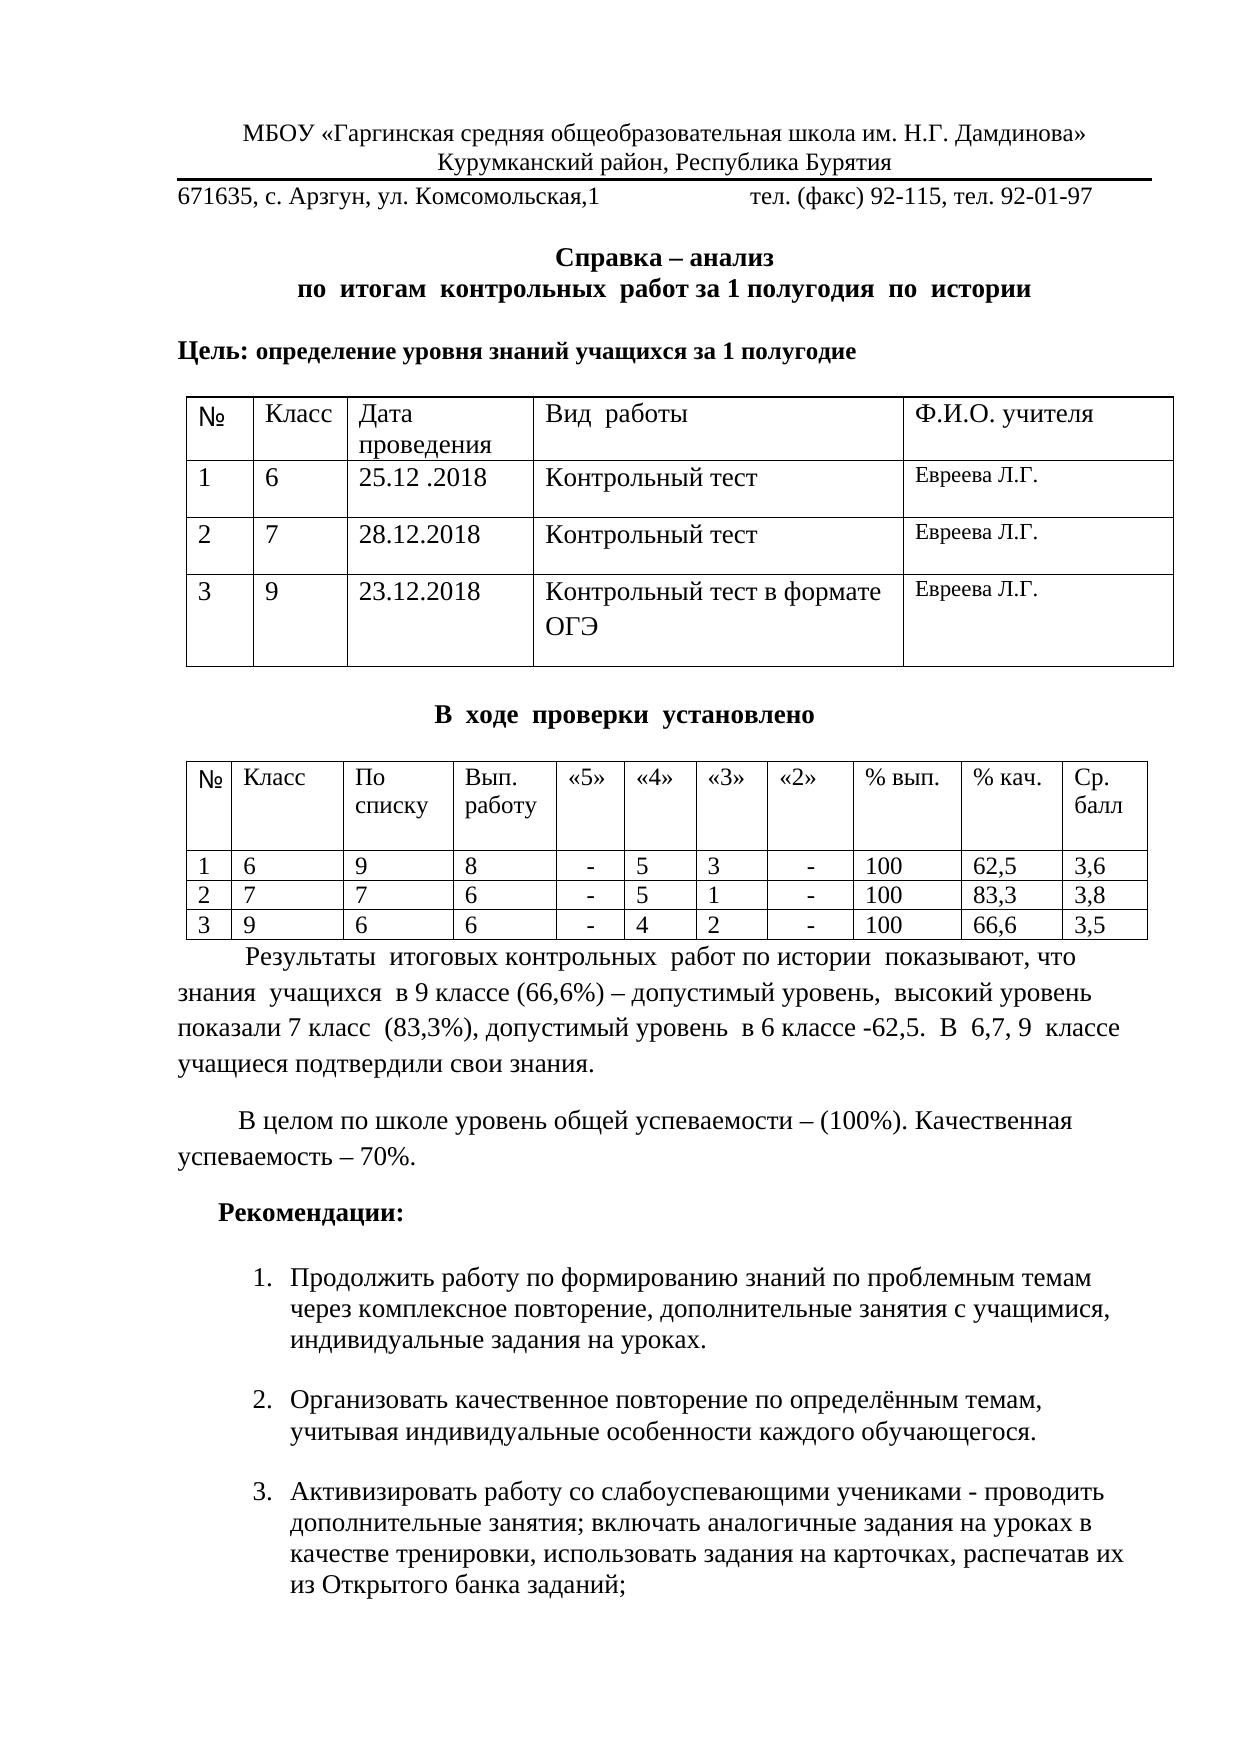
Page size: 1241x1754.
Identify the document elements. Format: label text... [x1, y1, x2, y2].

table_cell - [768, 851, 853, 879]
table_header «4» [625, 762, 696, 850]
table_cell 7 [232, 881, 343, 909]
table_cell 100 [854, 910, 961, 939]
text Результаты итоговых контрольных работ по истории показывают, что знания учащихся в 9 классе (66,6%) – допустимый уровень, высокий уровень показали 7 класс (83,3%), допустимый уровень в 6 классе -62,5. В 6,7, 9 классе учащиеся подтвердили свои знания. [177, 940, 1152, 1078]
table_cell 7 [254, 518, 347, 573]
text В ходе проверки установлено [177, 698, 1152, 729]
table_cell 3 [697, 851, 767, 879]
table_cell 8 [454, 851, 556, 879]
table_cell 5 [625, 881, 696, 909]
table_header Ф.И.О. учителя [904, 398, 1173, 460]
table_cell - [557, 851, 624, 879]
table_cell Евреева Л.Г. [904, 461, 1173, 517]
table_cell 9 [254, 575, 347, 666]
table_cell 2 [697, 910, 767, 939]
table_cell Евреева Л.Г. [904, 575, 1173, 666]
table_cell - [768, 910, 853, 939]
table_cell 1 [697, 881, 767, 909]
table_cell 3 [187, 910, 231, 939]
table_header Дата проведения [348, 398, 533, 460]
table_header Класс [254, 398, 347, 460]
table_cell 3,8 [1063, 881, 1147, 909]
table_cell 6 [254, 461, 347, 517]
table_header % кач. [962, 762, 1062, 850]
table_header «2» [768, 762, 853, 850]
table_header № [187, 398, 253, 460]
table_cell 6 [344, 910, 453, 939]
table_cell 28.12.2018 [348, 518, 533, 573]
text 671635, с. Арзгун, ул. Комсомольская,1 тел. (факс) 92-115, тел. 92-01-97 [177, 181, 1152, 209]
table_cell 9 [232, 910, 343, 939]
table_cell 2 [187, 518, 253, 573]
table_cell 62,5 [962, 851, 1062, 879]
table_header № [187, 762, 231, 850]
table_cell 83,3 [962, 881, 1062, 909]
text Курумканский район, Республика Бурятия [177, 147, 1152, 178]
table_cell 6 [454, 910, 556, 939]
table_header Вид работы [534, 398, 903, 460]
table_cell 23.12.2018 [348, 575, 533, 666]
text Цель: определение уровня знаний учащихся за 1 полугодие [177, 334, 1152, 365]
text Рекомендации: [177, 1196, 1152, 1227]
list Организовать качественное повторение по определённым темам, учитывая индивидуальные особенности каждого обучающегося. [252, 1384, 1152, 1446]
table_cell - [557, 910, 624, 939]
table_cell Контрольный тест в формате ОГЭ [534, 575, 903, 666]
text МБОУ «Гаргинская средняя общеобразовательная школа им. Н.Г. Дамдинова» [177, 118, 1152, 147]
table_cell 3,6 [1063, 851, 1147, 879]
table_cell - [768, 881, 853, 909]
table_cell 6 [454, 881, 556, 909]
table_cell 1 [187, 461, 253, 517]
text по итогам контрольных работ за 1 полугодия по истории [177, 272, 1152, 303]
table_cell 6 [232, 851, 343, 879]
table_cell - [557, 881, 624, 909]
table_cell Евреева Л.Г. [904, 518, 1173, 573]
list Активизировать работу со слабоуспевающими учениками - проводить дополнительные занятия; включать аналогичные задания на уроках в качестве тренировки, использовать задания на карточках, распечатав их из Открытого банка заданий; [252, 1475, 1152, 1600]
table_cell 100 [854, 881, 961, 909]
table_header Класс [232, 762, 343, 850]
table_cell 7 [344, 881, 453, 909]
table_header «5» [557, 762, 624, 850]
table_cell 25.12 .2018 [348, 461, 533, 517]
table_cell 66,6 [962, 910, 1062, 939]
list Продолжить работу по формированию знаний по проблемным темам через комплексное повторение, дополнительные занятия с учащимися, индивидуальные задания на уроках. [252, 1261, 1152, 1354]
table_cell 4 [625, 910, 696, 939]
table_cell 2 [187, 881, 231, 909]
table_cell 5 [625, 851, 696, 879]
table_header По списку [344, 762, 453, 850]
table_header «3» [697, 762, 767, 850]
table_cell 100 [854, 851, 961, 879]
table_cell Контрольный тест [534, 518, 903, 573]
table_header % вып. [854, 762, 961, 850]
table_cell 9 [344, 851, 453, 879]
text В целом по школе уровень общей успеваемости – (100%). Качественная успеваемость – 70%. [177, 1104, 1152, 1171]
table_header Ср. балл [1063, 762, 1147, 850]
text Справка – анализ [177, 241, 1152, 272]
table_header Вып. работу [454, 762, 556, 850]
table_cell Контрольный тест [534, 461, 903, 517]
table_cell 3 [187, 575, 253, 666]
table_cell 1 [187, 851, 231, 879]
table_cell 3,5 [1063, 910, 1147, 939]
